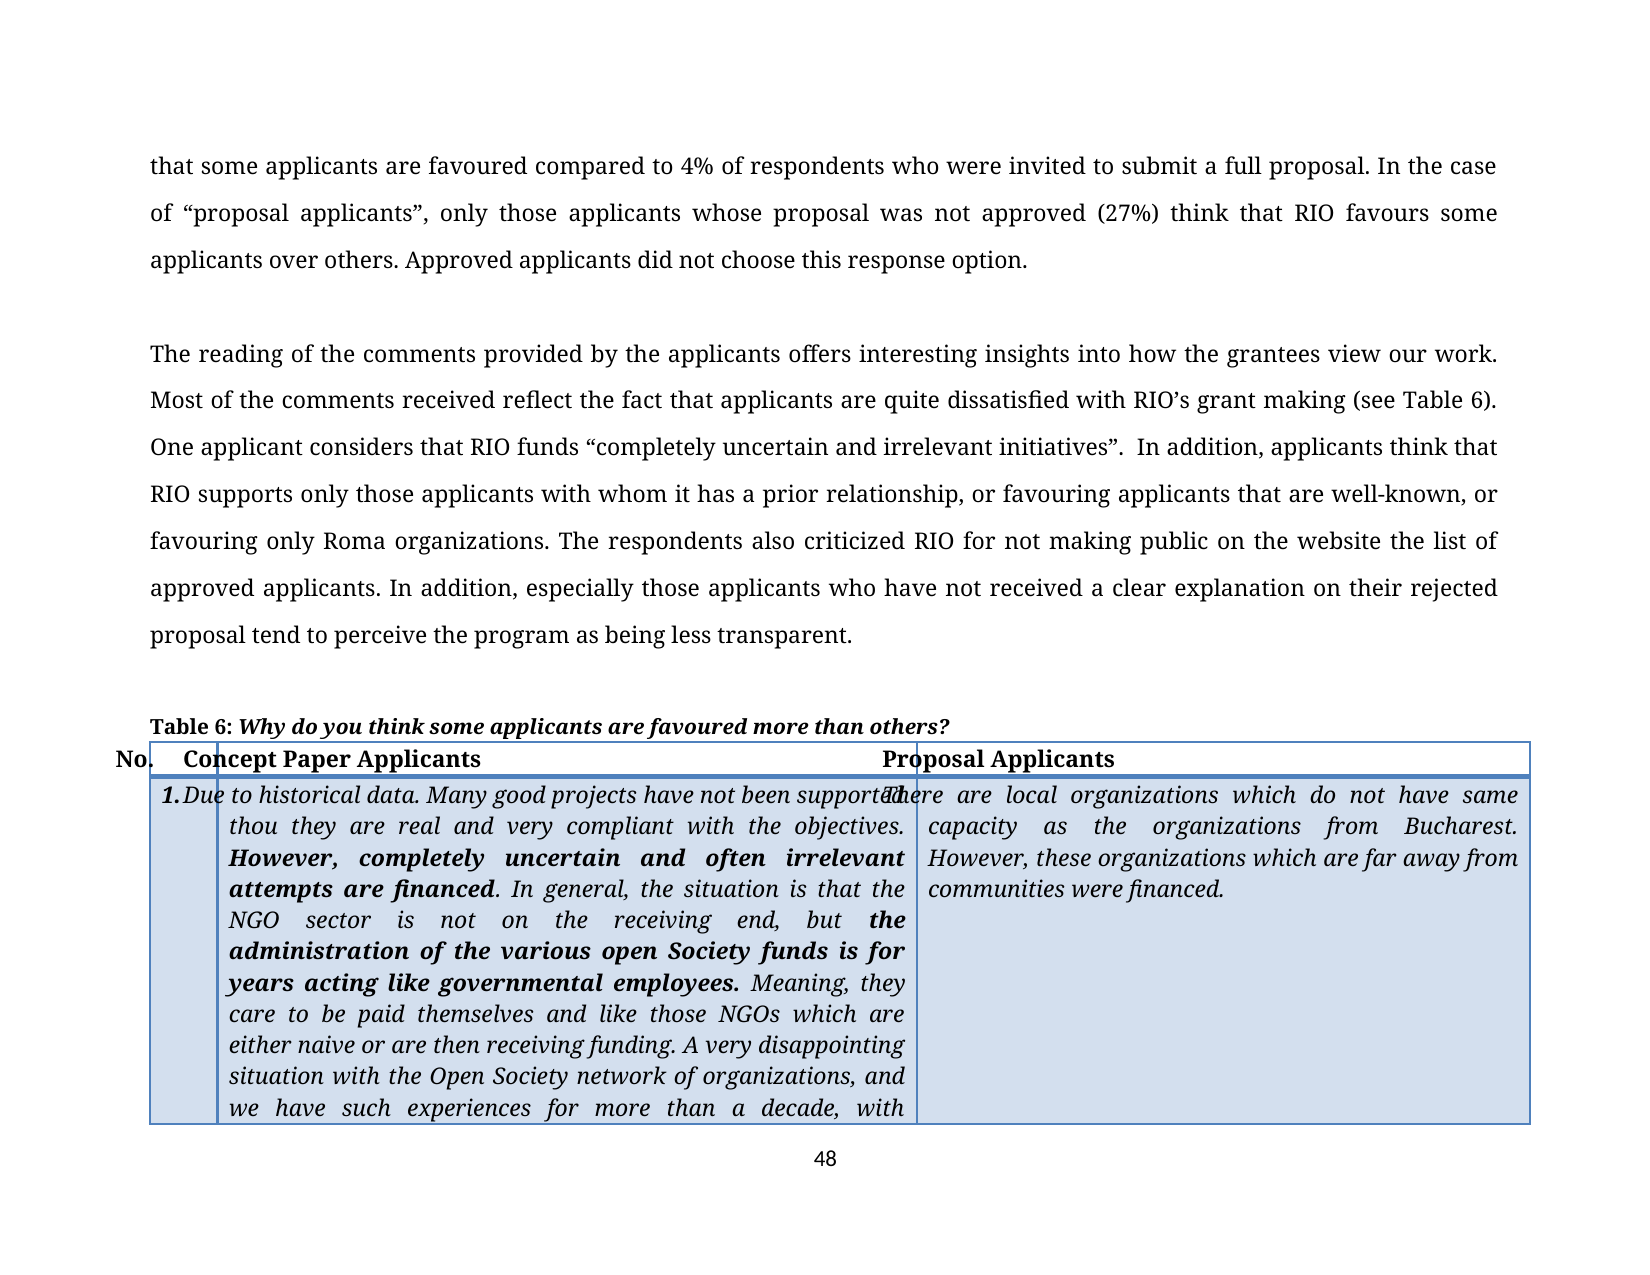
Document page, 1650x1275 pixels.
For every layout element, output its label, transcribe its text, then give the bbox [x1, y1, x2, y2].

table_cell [918, 779, 1529, 1123]
text The reading of the comments provided by the applicants offers interesting insights into how the grantees view our work. Most of the comments received reflect the fact that applicants are quite dissatisfied with RIO’s grant making (see Table 6). One applicant considers that RIO funds “completely uncertain and irrelevant initiatives”. In addition, applicants think that RIO supports only those applicants with whom it has a prior relationship, or favouring applicants that are well-known, or favouring only Roma organizations. The respondents also criticized RIO for not making public on the website the list of approved applicants. In addition, especially those applicants who have not received a clear explanation on their rejected proposal tend to perceive the program as being less transparent. [150, 337, 1500, 650]
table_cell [219, 779, 916, 1123]
text Table 6: Why do you think some applicants are favoured more than others? [150, 712, 1500, 741]
table_header No. [151, 743, 216, 774]
table_header Proposal Applicants [918, 743, 1529, 774]
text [150, 150, 1500, 275]
table_header Concept Paper Applicants [219, 743, 916, 774]
table_cell [151, 779, 216, 1123]
